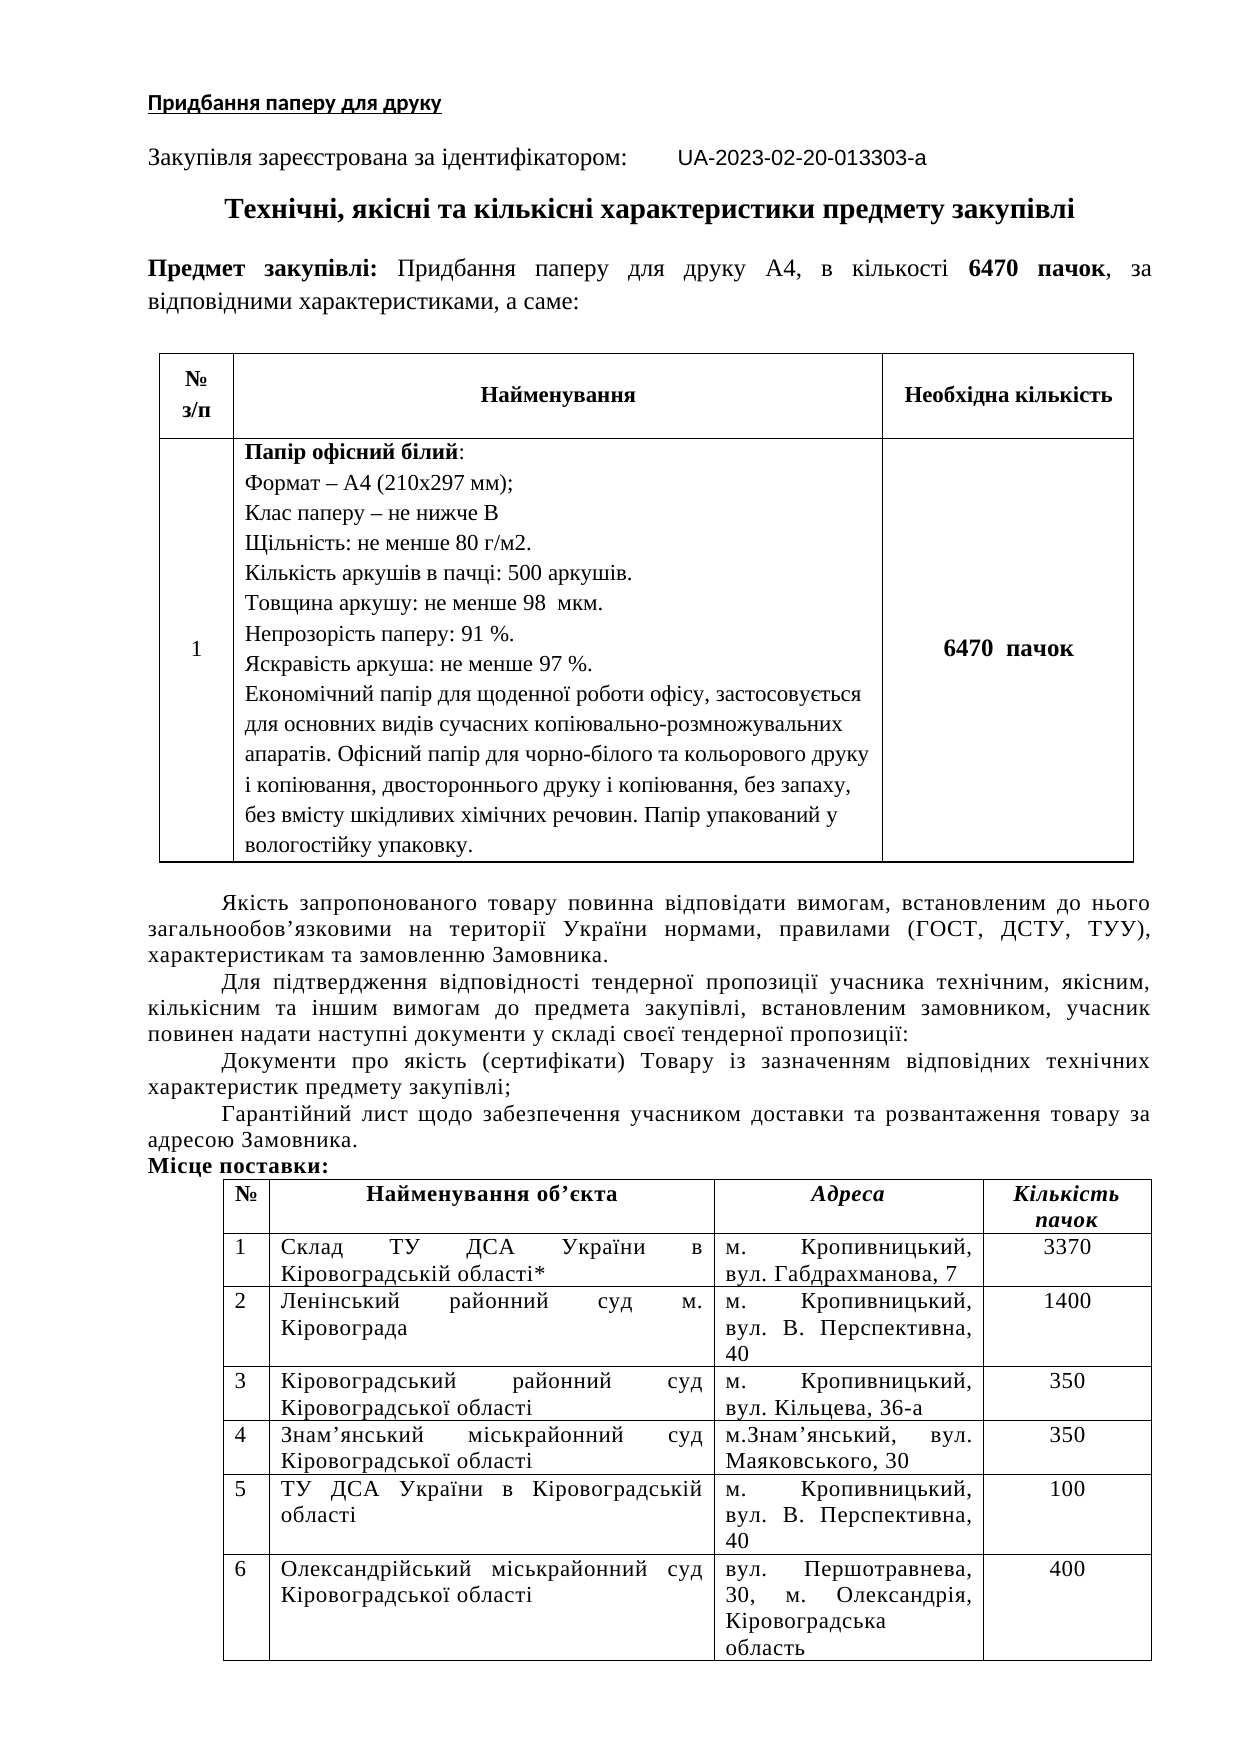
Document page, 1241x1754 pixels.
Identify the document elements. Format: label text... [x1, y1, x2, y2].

table_cell Папір офісний білий: Формат – А4 (210х297 мм); Клас паперу – не нижче В Щільність: не менше 80 г/м2. Кількість аркушів в пачці: 500 аркушів. Товщина аркушу: не менше 98 мкм. Непрозорість паперу: 91 %. Яскравість аркуша: не менше 97 %. Економічний папір для щоденної роботи офісу, застосовується для основних видів сучасних копіювально-розмножувальних апаратів. Офісний папір для чорно-білого та кольорового друку і копіювання, двостороннього друку і копіювання, без запаху, без вмісту шкідливих хімічних речовин. Папір упакований у вологостійку упаковку. [234, 439, 882, 861]
table_cell Олександрійський міськрайонний суд Кіровоградської області [270, 1555, 714, 1660]
table_cell Склад ТУ ДСА України в Кіровоградській області* [270, 1234, 714, 1286]
table_header Найменування [234, 354, 882, 437]
table_header Найменування об’єкта [270, 1180, 714, 1232]
table_header Адреса [715, 1180, 983, 1232]
table_cell м. Кропивницький, вул. В. Перспективна, 40 [715, 1287, 983, 1366]
table_cell 6 [224, 1555, 269, 1660]
table_cell Знам’янський міськрайонний суд Кіровоградської області [270, 1421, 714, 1474]
text Придбання паперу для друку [148, 88, 1152, 117]
table_cell м. Кропивницький, вул. Кільцева, 36-а [715, 1367, 983, 1420]
table_cell 400 [984, 1555, 1151, 1660]
table_header № [224, 1180, 269, 1232]
table_cell 3370 [984, 1234, 1151, 1286]
table_cell 1 [224, 1234, 269, 1286]
table_cell ТУ ДСА України в Кіровоградській області [270, 1475, 714, 1554]
table_cell Ленінський районний суд м. Кіровограда [270, 1287, 714, 1366]
table_cell м. Кропивницький, вул. Габдрахманова, 7 [715, 1234, 983, 1286]
table_cell 350 [984, 1367, 1151, 1420]
table_cell м.Знам’янський, вул. Маяковського, 30 [715, 1421, 983, 1474]
text Технічні, якісні та кількісні характеристики предмету закупівлі [148, 191, 1152, 225]
text Для підтвердження відповідності тендерної пропозиції учасника технічним, якісним, кількісним та іншим вимогам до предмета закупівлі, встановленим замовником, учасник повинен надати наступні документи у складі своєї тендерної пропозиції: [148, 968, 1152, 1047]
table_cell 1 [160, 439, 233, 861]
table_cell вул. Першотравнева, 30, м. Олександрія, Кіровоградська область [715, 1555, 983, 1660]
text Гарантійний лист щодо забезпечення учасником доставки та розвантаження товару за адресою Замовника. [148, 1099, 1152, 1152]
table_cell 100 [984, 1475, 1151, 1554]
table_cell 4 [224, 1421, 269, 1474]
text Якість запропонованого товару повинна відповідати вимогам, встановленим до нього загальнообов’язковими на території України нормами, правилами (ГОСТ, ДСТУ, ТУУ), характеристикам та замовленню Замовника. [148, 889, 1152, 968]
table_cell Кіровоградський районний суд Кіровоградської області [270, 1367, 714, 1420]
table_cell 2 [224, 1287, 269, 1366]
table_header Необхідна кількість [883, 354, 1133, 437]
table_cell м. Кропивницький, вул. В. Перспективна, 40 [715, 1475, 983, 1554]
table_cell 5 [224, 1475, 269, 1554]
text Закупівля зареєстрована за ідентифікатором: UA-2023-02-20-013303-a [148, 142, 1152, 170]
text Місце поставки: [148, 1152, 1152, 1179]
table_cell 6470 пачок [883, 439, 1133, 861]
table_cell 350 [984, 1421, 1151, 1474]
table_header № з/п [160, 354, 233, 437]
table_cell 1400 [984, 1287, 1151, 1366]
text Документи про якість (сертифікати) Товару із зазначенням відповідних технічних характеристик предмету закупівлі; [148, 1047, 1152, 1099]
table_header Кількість пачок [984, 1180, 1151, 1232]
text Предмет закупівлі: Придбання паперу для друку А4, в кількості 6470 пачок, за відповідними характеристиками, а саме: [148, 253, 1152, 315]
table_cell 3 [224, 1367, 269, 1420]
